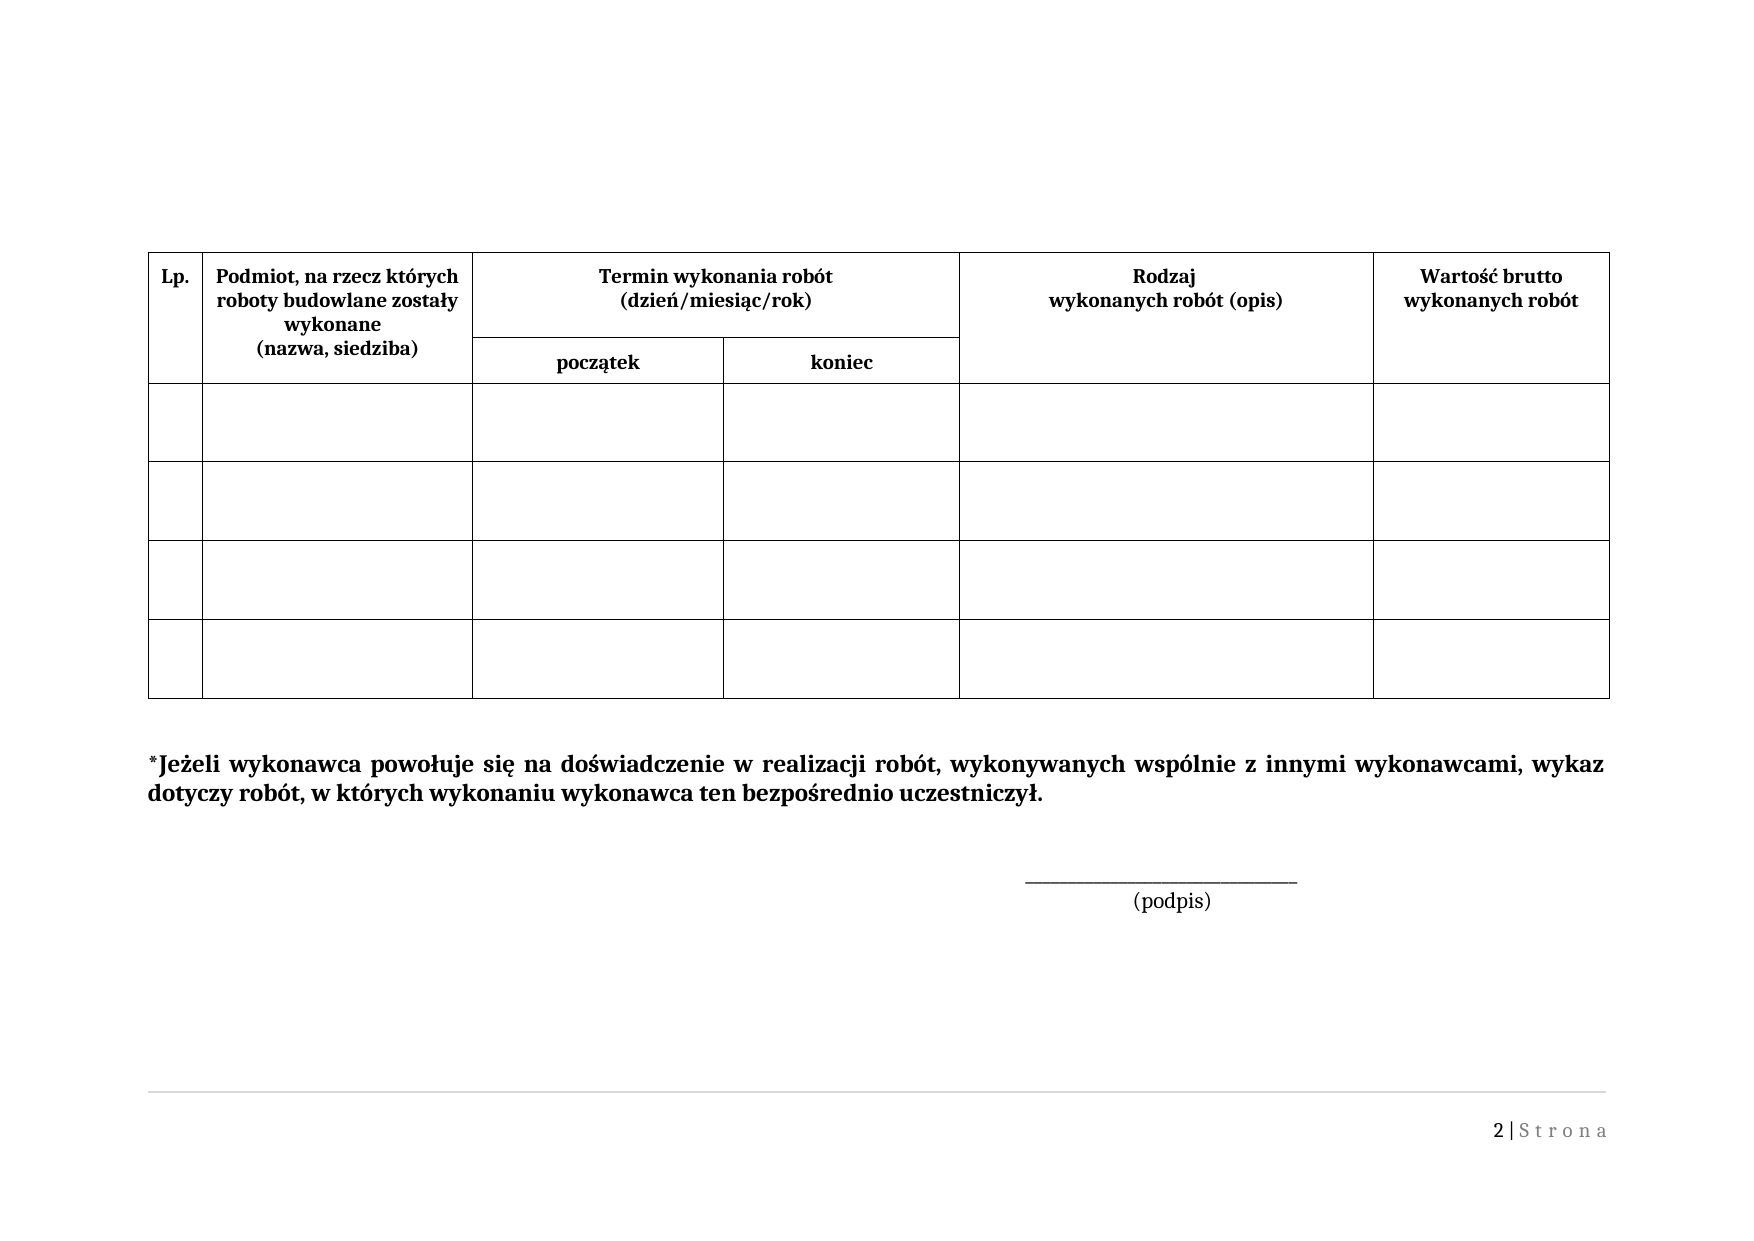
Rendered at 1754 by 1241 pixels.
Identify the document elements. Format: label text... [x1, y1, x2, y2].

table_cell [960, 384, 1373, 461]
table_header Termin wykonania robót (dzień/miesiąc/rok) [473, 253, 959, 337]
table_cell [203, 462, 472, 540]
table_cell [203, 620, 472, 697]
table_cell [724, 384, 959, 461]
table_cell [724, 620, 959, 697]
table_header Rodzaj wykonanych robót (opis) [960, 253, 1373, 382]
table_header Lp. [149, 253, 202, 382]
table_cell [473, 384, 723, 461]
table_cell [149, 384, 202, 461]
table_cell koniec [724, 338, 959, 382]
table_cell [1374, 620, 1609, 697]
table_cell [724, 541, 959, 619]
table_cell [1374, 384, 1609, 461]
table_cell [724, 462, 959, 540]
table_cell początek [473, 338, 723, 382]
table_cell [473, 620, 723, 697]
table_cell [149, 541, 202, 619]
table_cell [473, 541, 723, 619]
text ________________________________ (podpis) [738, 861, 1606, 914]
text *Jeżeli wykonawca powołuje się na doświadczenie w realizacji robót, wykonywanych wspólnie z innymi wykonawcami, wykaz dotyczy robót, w których wykonaniu wykonawca ten bezpośrednio uczestniczył. [148, 750, 1606, 807]
table_cell [960, 620, 1373, 697]
table_cell [960, 541, 1373, 619]
table_header Wartość brutto wykonanych robót [1374, 253, 1609, 382]
table_cell [1374, 541, 1609, 619]
table_cell [203, 541, 472, 619]
table_cell [149, 462, 202, 540]
table_cell [473, 462, 723, 540]
table_cell [960, 462, 1373, 540]
table_header Podmiot, na rzecz których roboty budowlane zostały wykonane (nazwa, siedziba) [203, 253, 472, 382]
table_cell [1374, 462, 1609, 540]
table_cell [149, 620, 202, 697]
table_cell [203, 384, 472, 461]
